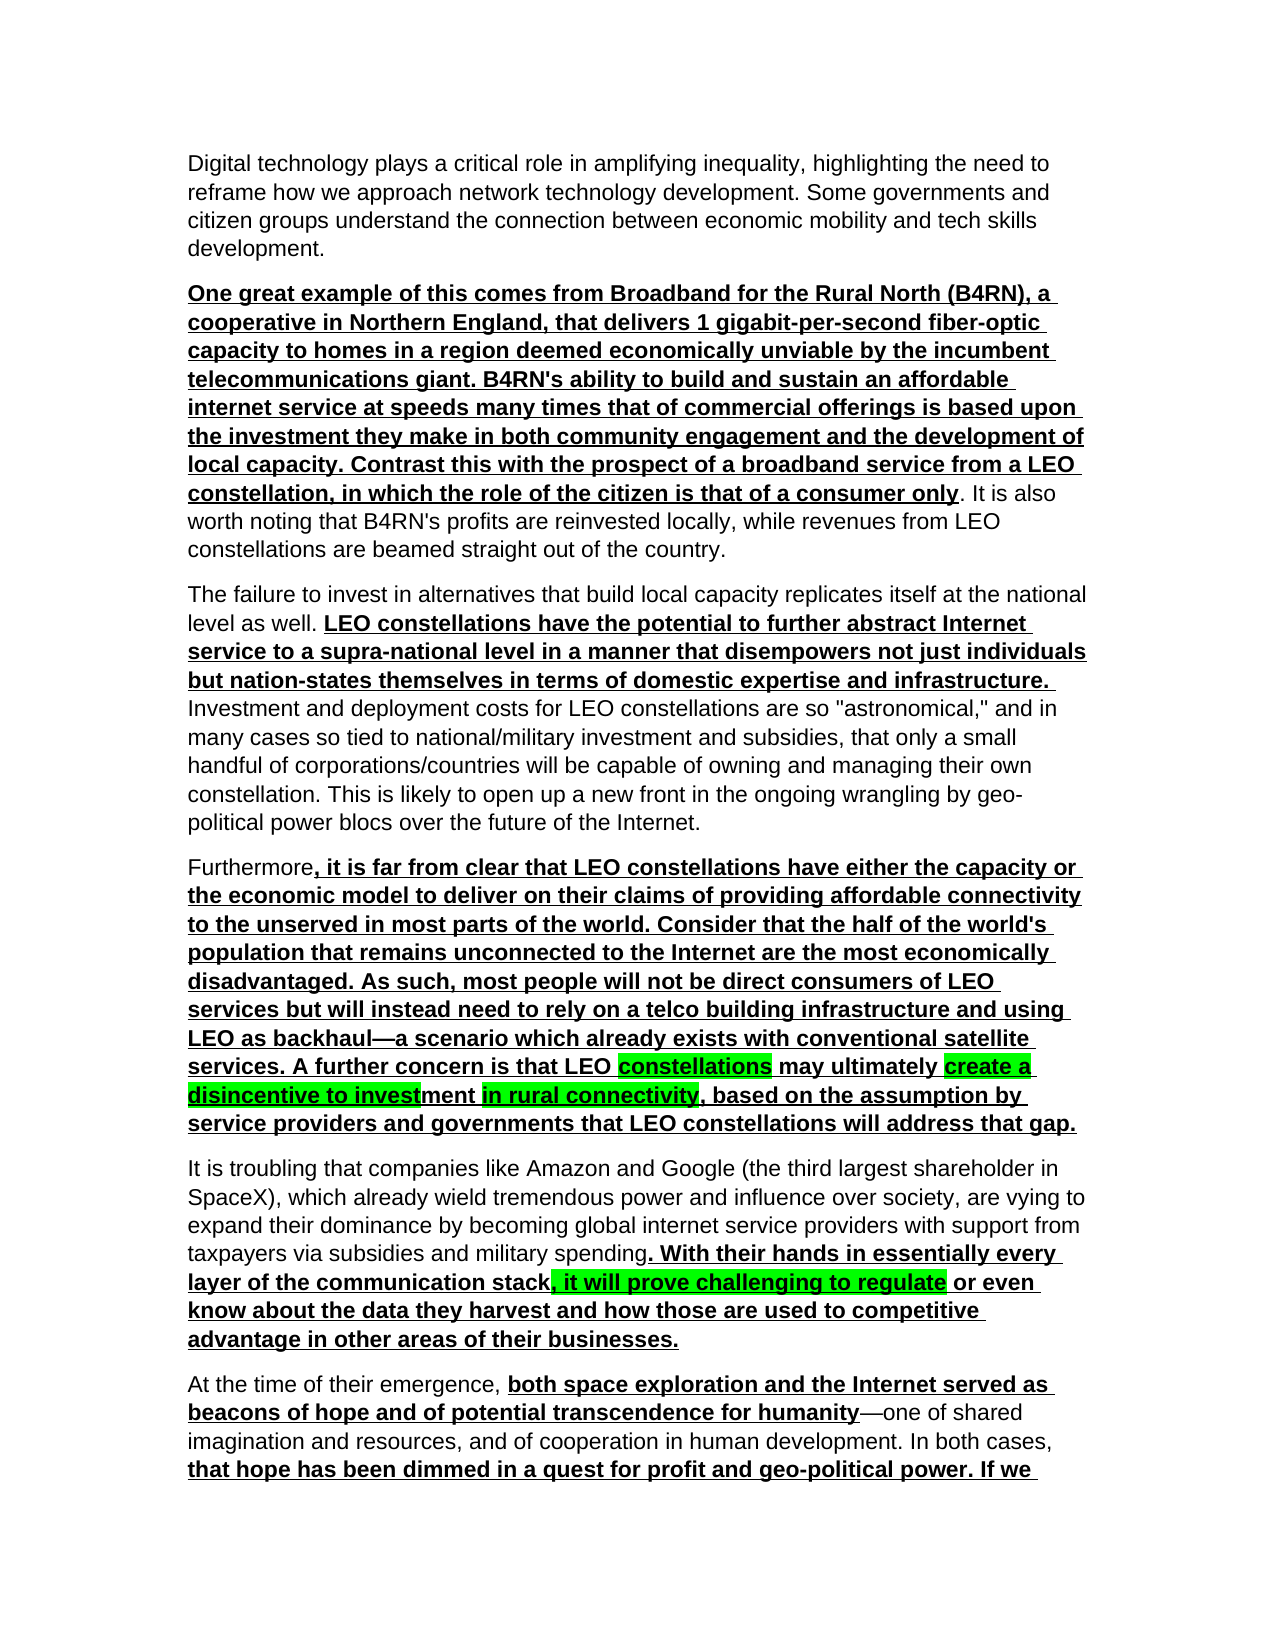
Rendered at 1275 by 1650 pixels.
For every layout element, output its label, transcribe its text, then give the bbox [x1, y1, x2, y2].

text The failure to invest in alternatives that build local capacity replicates itself at the national level as well. LEO constellations have the potential to further abstract Internet service to a supra-national level in a manner that disempowers not just individuals but nation-states themselves in terms of domestic expertise and infrastructure. Investment and deployment costs for LEO constellations are so "astronomical," and in many cases so tied to national/military investment and subsidies, that only a small handful of corporations/countries will be capable of owning and managing their own constellation. This is likely to open up a new front in the ongoing wrangling by geo-political power blocs over the future of the Internet. [187, 581, 1087, 661]
text The failure to invest in alternatives that build local capacity replicates itself at the national level as well. LEO constellations have the potential to further abstract Internet service to a supra-national level in a manner that disempowers not just individuals but nation-states themselves in terms of domestic expertise and infrastructure. Investment and deployment costs for LEO constellations are so "astronomical," and in many cases so tied to national/military investment and subsidies, that only a small handful of corporations/countries will be capable of owning and managing their own constellation. This is likely to open up a new front in the ongoing wrangling by geo-political power blocs over the future of the Internet. [187, 662, 1087, 835]
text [187, 1371, 1087, 1482]
text One great example of this comes from Broadband for the Rural North (B4RN), a cooperative in Northern England, that delivers 1 gigabit-per-second fiber-optic capacity to homes in a region deemed economically unviable by the incumbent telecommunications giant. B4RN's ability to build and sustain an affordable internet service at speeds many times that of commercial offerings is based upon the investment they make in both community engagement and the development of local capacity. Contrast this with the prospect of a broadband service from a LEO constellation, in which the role of the citizen is that of a consumer only. It is also worth noting that B4RN's profits are reinvested locally, while revenues from LEO constellations are beamed straight out of the country. [187, 280, 1087, 563]
text It is troubling that companies like Amazon and Google (the third largest shareholder in SpaceX), which already wield tremendous power and influence over society, are vying to expand their dominance by becoming global internet service providers with support from taxpayers via subsidies and military spending. With their hands in essentially every layer of the communication stack, it will prove challenging to regulate or even know about the data they harvest and how those are used to competitive advantage in other areas of their businesses. [187, 1155, 1087, 1352]
text Furthermore, it is far from clear that LEO constellations have either the capacity or the economic model to deliver on their claims of providing affordable connectivity to the unserved in most parts of the world. Consider that the half of the world's population that remains unconnected to the Internet are the most economically disadvantaged. As such, most people will not be direct consumers of LEO services but will instead need to rely on a telco building infrastructure and using LEO as backhaul—a scenario which already exists with conventional satellite services. A further concern is that LEO constellations may ultimately create a disincentive to investment in rural connectivity, based on the assumption by service providers and governments that LEO constellations will address that gap. [187, 854, 1087, 1136]
text Digital technology plays a critical role in amplifying inequality, highlighting the need to reframe how we approach network technology development. Some governments and citizen groups understand the connection between economic mobility and tech skills development. [187, 150, 1087, 262]
